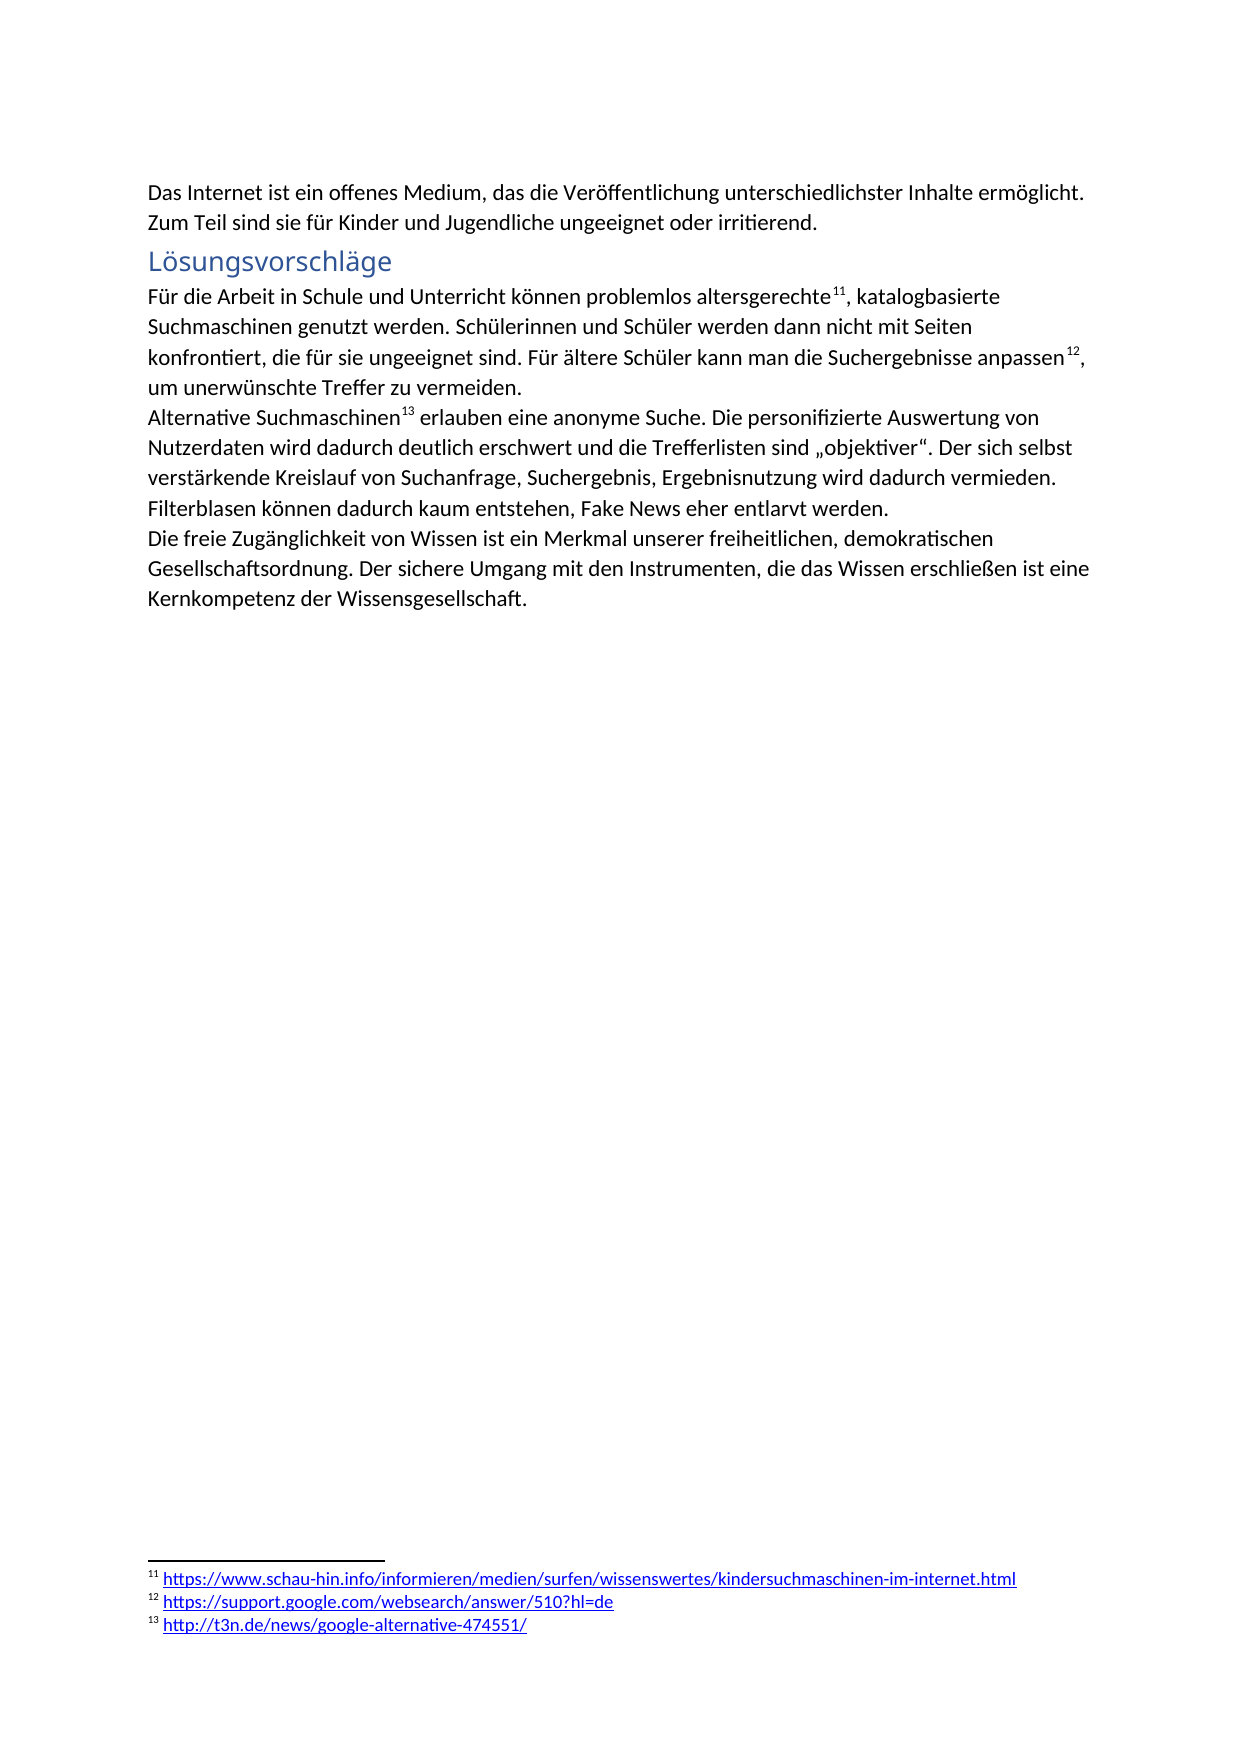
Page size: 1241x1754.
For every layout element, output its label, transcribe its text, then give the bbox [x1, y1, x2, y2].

text Alternative Suchmaschinen erlauben eine anonyme Suche. Die personifizierte Auswertung von Nutzerdaten wird dadurch deutlich erschwert und die Trefferlisten sind „objektiver“. Der sich selbst verstärkende Kreislauf von Suchanfrage, Suchergebnis, Ergebnisnutzung wird dadurch vermieden. Filterblasen können dadurch kaum entstehen, Fake News eher entlarvt werden. [148, 403, 1093, 522]
subtitle Lösungsvorschläge [148, 242, 1093, 279]
text Die freie Zugänglichkeit von Wissen ist ein Merkmal unserer freiheitlichen, demokratischen Gesellschaftsordnung. Der sichere Umgang mit den Instrumenten, die das Wissen erschließen ist eine Kernkompetenz der Wissensgesellschaft. [148, 524, 1093, 612]
text Das Internet ist ein offenes Medium, das die Veröffentlichung unterschiedlichster Inhalte ermöglicht. Zum Teil sind sie für Kinder und Jugendliche ungeeignet oder irritierend. [148, 178, 1093, 236]
text Für die Arbeit in Schule und Unterricht können problemlos altersgerechte, katalogbasierte Suchmaschinen genutzt werden. Schülerinnen und Schüler werden dann nicht mit Seiten konfrontiert, die für sie ungeeignet sind. Für ältere Schüler kann man die Suchergebnisse anpassen, um unerwünschte Treffer zu vermeiden. [148, 282, 1093, 401]
